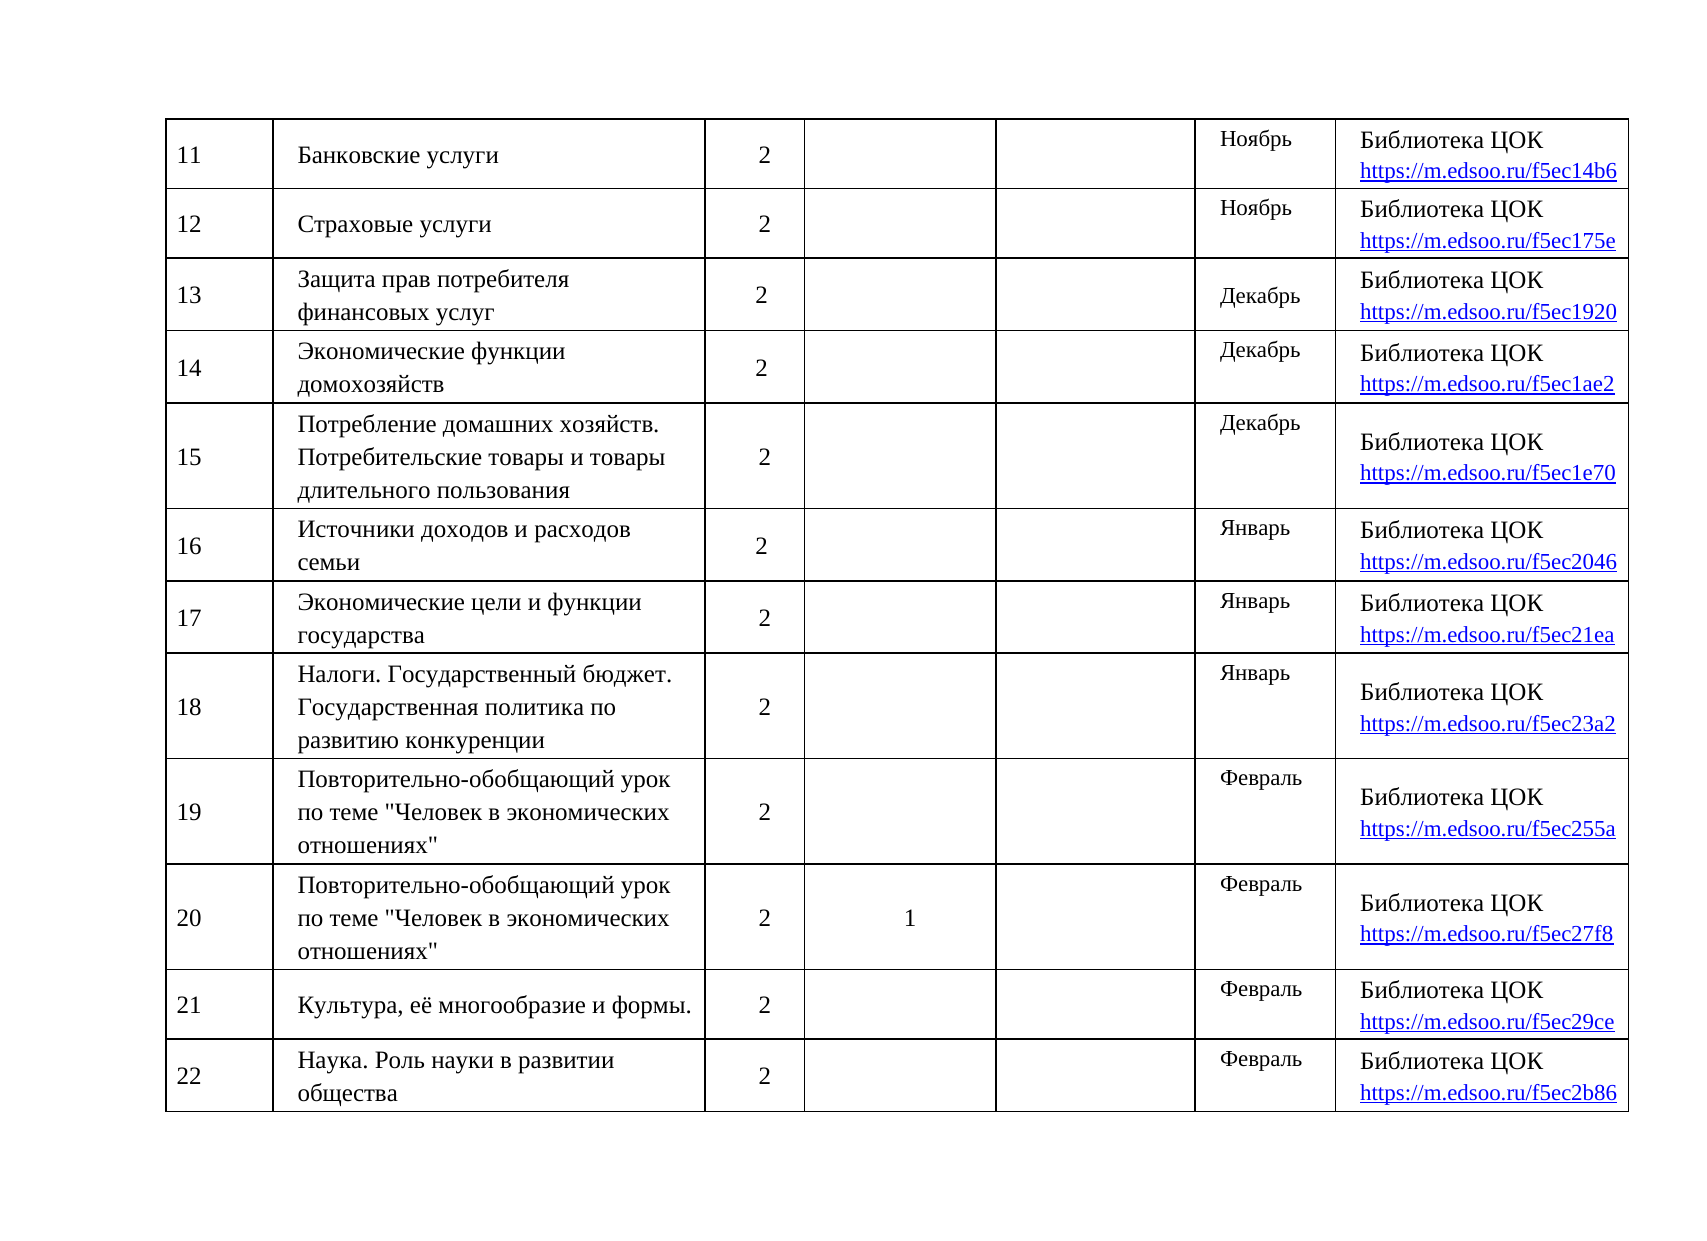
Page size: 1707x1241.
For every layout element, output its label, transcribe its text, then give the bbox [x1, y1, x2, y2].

table_cell 13 [167, 259, 272, 330]
table_cell Декабрь [1196, 259, 1335, 330]
table_cell 22 [167, 1040, 272, 1111]
table_cell 14 [167, 331, 272, 402]
table_cell Январь [1196, 509, 1335, 580]
table_cell [805, 582, 995, 652]
table_cell [997, 509, 1194, 580]
table_cell Библиотека ЦОК https://m.edsoo.ru/f5ec175e [1336, 189, 1628, 257]
table_cell Февраль [1196, 970, 1335, 1038]
table_cell 12 [167, 189, 272, 257]
table_cell Культура, её многообразие и формы. [274, 970, 704, 1038]
table_cell [997, 259, 1194, 330]
table_cell [805, 331, 995, 402]
table_cell Потребление домашних хозяйств. Потребительские товары и товары длительного пользования [274, 404, 704, 507]
table_cell 21 [167, 970, 272, 1038]
table_cell Библиотека ЦОК https://m.edsoo.ru/f5ec21ea [1336, 582, 1628, 652]
table_cell 2 [706, 654, 804, 758]
table_cell 17 [167, 582, 272, 652]
table_cell [805, 759, 995, 863]
table_cell [805, 404, 995, 507]
table_cell [805, 654, 995, 758]
table_cell Наука. Роль науки в развитии общества [274, 1040, 704, 1111]
table_cell 2 [706, 582, 804, 652]
table_cell Библиотека ЦОК https://m.edsoo.ru/f5ec14b6 [1336, 120, 1628, 188]
table_cell [805, 189, 995, 257]
table_cell Повторительно-обобщающий урок по теме "Человек в экономических отношениях" [274, 759, 704, 863]
table_cell Январь [1196, 582, 1335, 652]
table_cell Февраль [1196, 865, 1335, 968]
table_cell Источники доходов и расходов семьи [274, 509, 704, 580]
table_cell 2 [706, 970, 804, 1038]
table_cell Февраль [1196, 1040, 1335, 1111]
table_cell Ноябрь [1196, 120, 1335, 188]
table_cell Страховые услуги [274, 189, 704, 257]
table_cell Библиотека ЦОК https://m.edsoo.ru/f5ec2046 [1336, 509, 1628, 580]
table_cell 2 [706, 759, 804, 863]
table_cell [805, 120, 995, 188]
table_cell Февраль [1196, 759, 1335, 863]
table_cell Библиотека ЦОК https://m.edsoo.ru/f5ec29ce [1336, 970, 1628, 1038]
table_cell 2 [706, 1040, 804, 1111]
table_cell [805, 259, 995, 330]
table_cell 20 [167, 865, 272, 968]
table_cell Библиотека ЦОК https://m.edsoo.ru/f5ec2b86 [1336, 1040, 1628, 1111]
table_cell 11 [167, 120, 272, 188]
table_cell Библиотека ЦОК https://m.edsoo.ru/f5ec1ae2 [1336, 331, 1628, 402]
table_cell [997, 331, 1194, 402]
table_cell Библиотека ЦОК https://m.edsoo.ru/f5ec23a2 [1336, 654, 1628, 758]
table_cell [805, 509, 995, 580]
table_cell Экономические цели и функции государства [274, 582, 704, 652]
table_cell Декабрь [1196, 331, 1335, 402]
table_cell Библиотека ЦОК https://m.edsoo.ru/f5ec255a [1336, 759, 1628, 863]
table_cell 2 [706, 404, 804, 507]
table_cell 2 [706, 189, 804, 257]
table_cell Декабрь [1196, 404, 1335, 507]
table_cell 1 [805, 865, 995, 968]
table_cell 15 [167, 404, 272, 507]
table_cell Библиотека ЦОК https://m.edsoo.ru/f5ec1920 [1336, 259, 1628, 330]
table_cell Ноябрь [1196, 189, 1335, 257]
table_cell 2 [706, 259, 804, 330]
table_cell [997, 865, 1194, 968]
table_cell 18 [167, 654, 272, 758]
table_cell [997, 582, 1194, 652]
table_cell 2 [706, 331, 804, 402]
table_cell Банковские услуги [274, 120, 704, 188]
table_cell 19 [167, 759, 272, 863]
table_cell [997, 654, 1194, 758]
table_cell [805, 970, 995, 1038]
table_cell [997, 189, 1194, 257]
table_cell 2 [706, 509, 804, 580]
table_cell [997, 759, 1194, 863]
table_cell 2 [706, 120, 804, 188]
table_cell [997, 404, 1194, 507]
table_cell Экономические функции домохозяйств [274, 331, 704, 402]
table_cell Повторительно-обобщающий урок по теме "Человек в экономических отношениях" [274, 865, 704, 968]
table_cell Библиотека ЦОК https://m.edsoo.ru/f5ec1e70 [1336, 404, 1628, 507]
table_cell [805, 1040, 995, 1111]
table_cell Библиотека ЦОК https://m.edsoo.ru/f5ec27f8 [1336, 865, 1628, 968]
table_cell [997, 1040, 1194, 1111]
table_cell Январь [1196, 654, 1335, 758]
table_cell Защита прав потребителя финансовых услуг [274, 259, 704, 330]
table_cell [997, 970, 1194, 1038]
table_cell [997, 120, 1194, 188]
table_cell Налоги. Государственный бюджет. Государственная политика по развитию конкуренции [274, 654, 704, 758]
table_cell 2 [706, 865, 804, 968]
table_cell 16 [167, 509, 272, 580]
